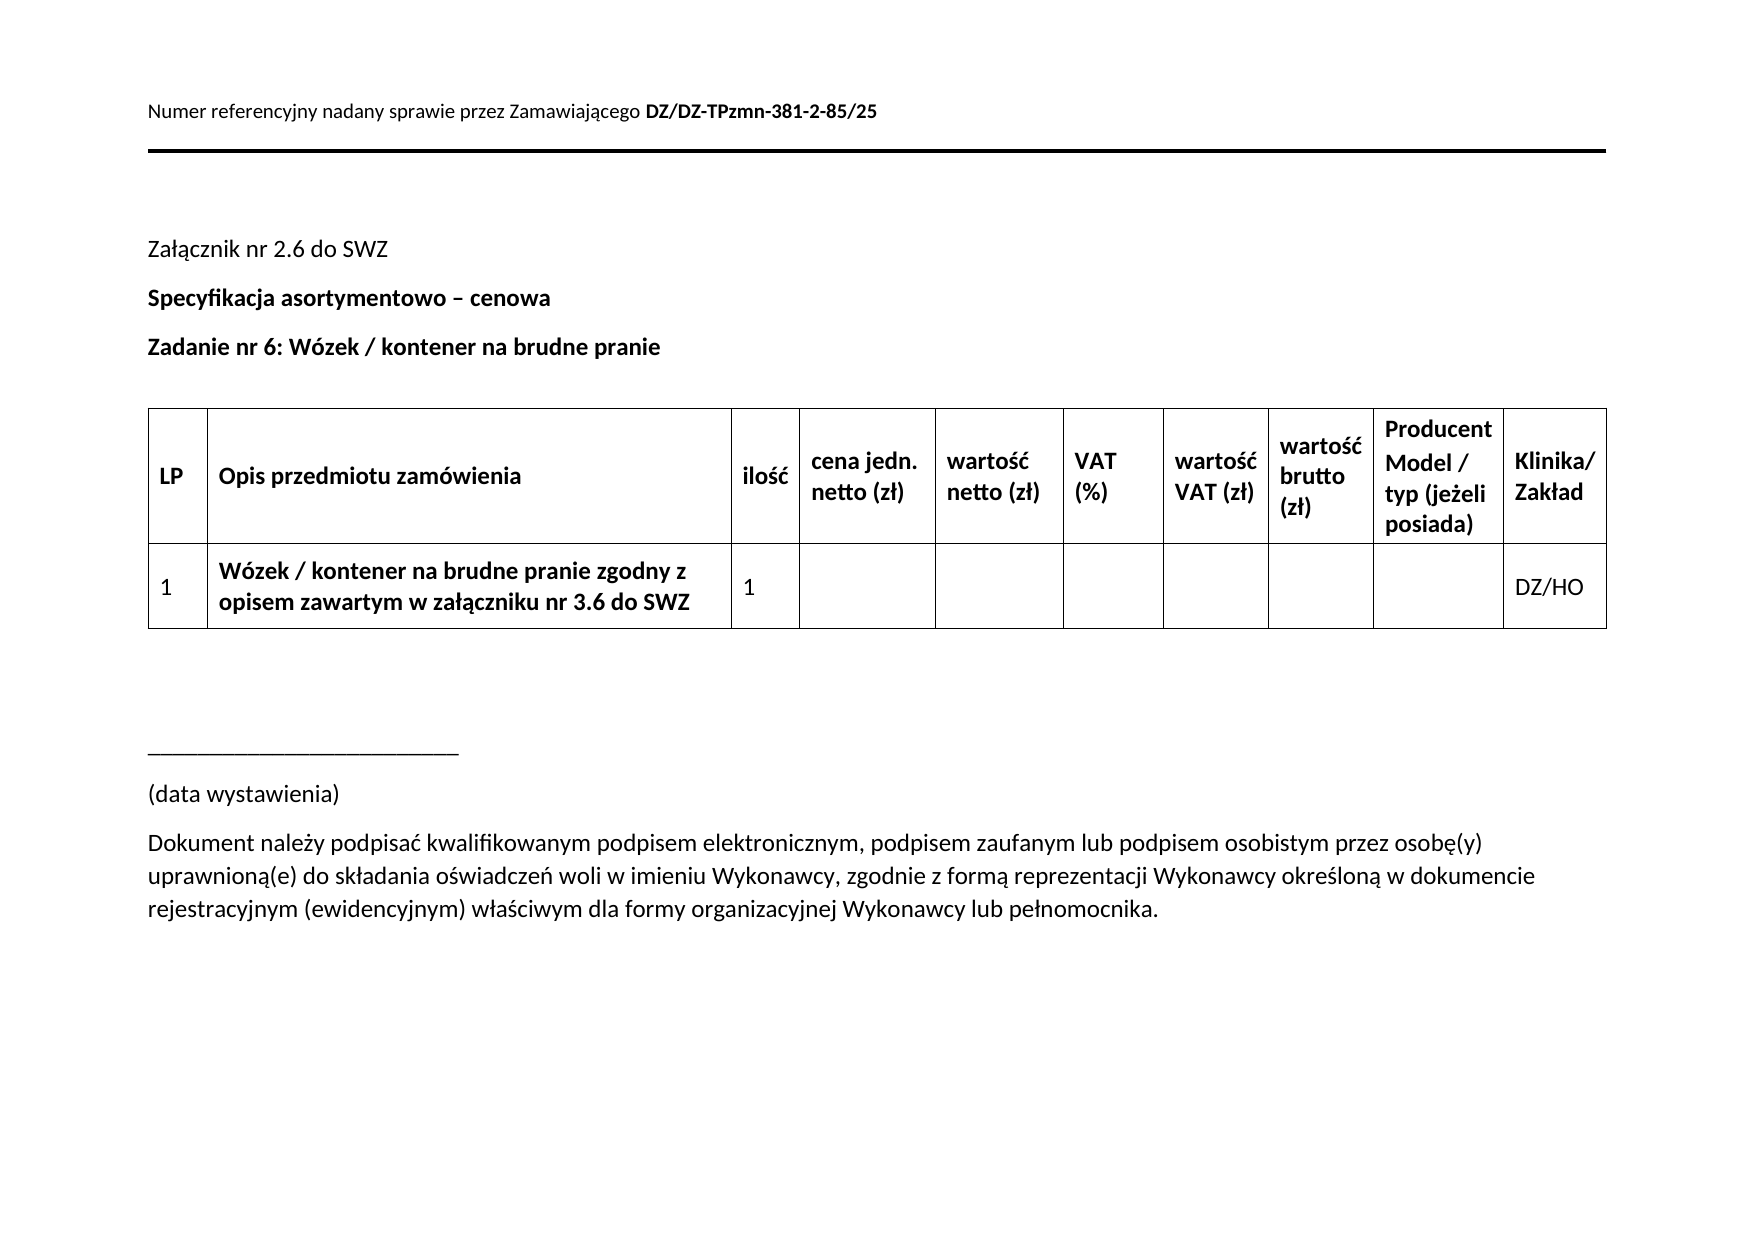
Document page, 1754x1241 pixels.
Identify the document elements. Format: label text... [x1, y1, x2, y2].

table_header wartość VAT (zł) [1164, 409, 1268, 543]
table_cell 1 [149, 544, 207, 628]
table_cell [1374, 544, 1503, 628]
table_header Opis przedmiotu zamówienia [208, 409, 731, 543]
table_header ilość [732, 409, 799, 543]
table_header wartość brutto (zł) [1269, 409, 1373, 543]
text Dokument należy podpisać kwalifikowanym podpisem elektronicznym, podpisem zaufanym lub podpisem osobistym przez osobę(y) uprawnioną(e) do składania oświadczeń woli w imieniu Wykonawcy, zgodnie z formą reprezentacji Wykonawcy określoną w dokumencie rejestracyjnym (ewidencyjnym) właściwym dla formy organizacyjnej Wykonawcy lub pełnomocnika. [148, 827, 1606, 924]
table_cell [1064, 544, 1163, 628]
table_header Klinika/ Zakład [1504, 409, 1606, 543]
text (data wystawienia) [148, 778, 1606, 808]
table_cell Wózek / kontener na brudne pranie zgodny z opisem zawartym w załączniku nr 3.6 do SWZ [208, 544, 731, 628]
text _________________________ [148, 728, 1606, 759]
table_cell [1164, 544, 1268, 628]
table_cell DZ/HO [1504, 544, 1606, 628]
text Zadanie nr 6: Wózek / kontener na brudne pranie [148, 331, 1606, 362]
table_header wartość netto (zł) [936, 409, 1063, 543]
table_cell [1269, 544, 1373, 628]
table_header VAT (%) [1064, 409, 1163, 543]
table_header LP [149, 409, 207, 543]
table_header Producent Model / typ (jeżeli posiada) [1374, 409, 1503, 543]
table_cell [800, 544, 935, 628]
table_header cena jedn. netto (zł) [800, 409, 935, 543]
table_cell 1 [732, 544, 799, 628]
text Załącznik nr 2.6 do SWZ [148, 233, 1606, 264]
table_cell [936, 544, 1063, 628]
text Specyfikacja asortymentowo – cenowa [148, 282, 1606, 313]
